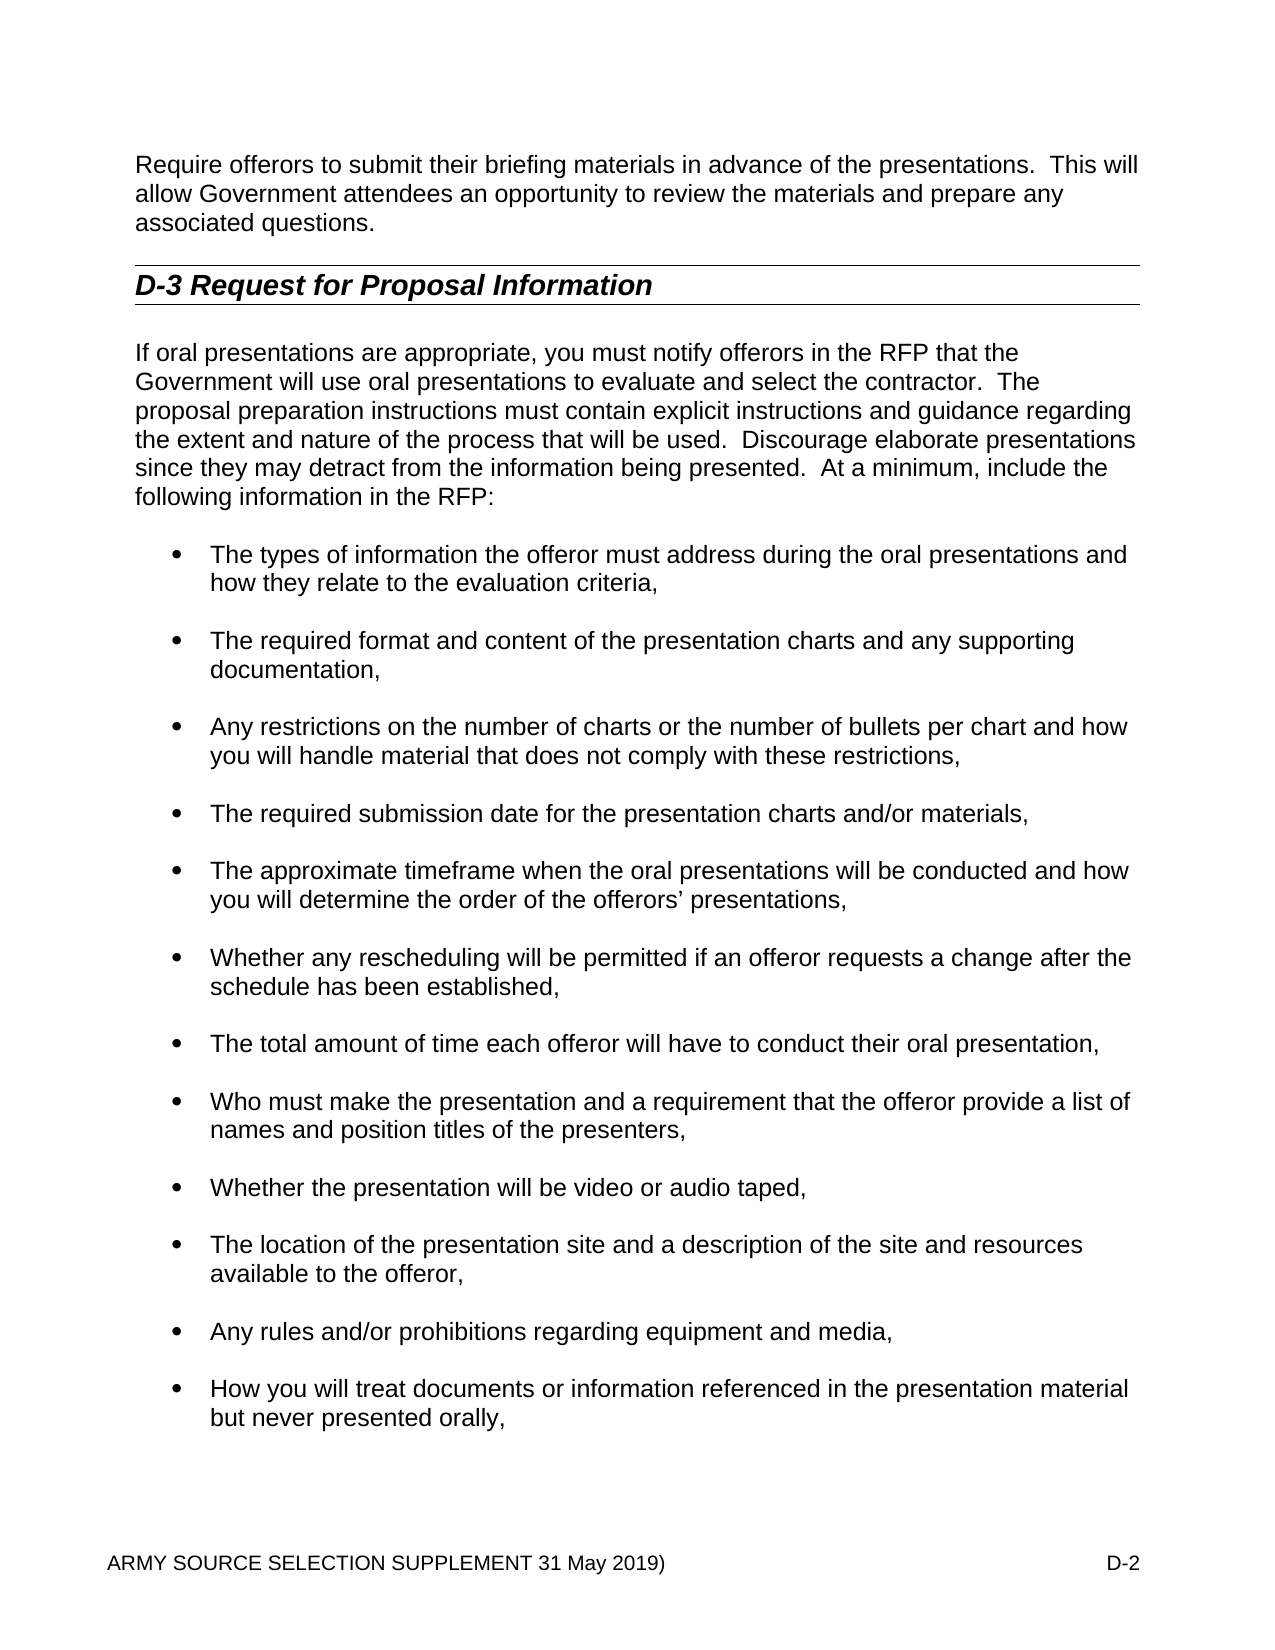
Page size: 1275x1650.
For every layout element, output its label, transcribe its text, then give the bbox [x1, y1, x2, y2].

list If oral presentations are appropriate, you must notify offerors in the RFP that the Government will use oral presentations to evaluate and select the contractor. The proposal preparation instructions must contain explicit instructions and guidance regarding the extent and nature of the process that will be used. Discourage elaborate presentations since they may detract from the information being presented. At a minimum, include the following information in the RFP: [135, 338, 1140, 511]
list How you will treat documents or information referenced in the presentation material but never presented orally, [172, 1374, 1140, 1432]
list The required format and content of the presentation charts and any supporting documentation, [172, 626, 1140, 683]
list The approximate timeframe when the oral presentations will be conducted and how you will determine the order of the offerors’ presentations, [172, 856, 1140, 914]
list Any restrictions on the number of charts or the number of bullets per chart and how you will handle material that does not comply with these restrictions, [172, 712, 1140, 770]
list Whether any rescheduling will be permitted if an offeror requests a change after the schedule has been established, [172, 943, 1140, 1000]
text D-3 Request for Proposal Information [135, 266, 1140, 304]
list The location of the presentation site and a description of the site and resources available to the offeror, [172, 1231, 1140, 1288]
list Who must make the presentation and a requirement that the offeror provide a list of names and position titles of the presenters, [172, 1087, 1140, 1144]
list Any rules and/or prohibitions regarding equipment and media, [172, 1317, 1140, 1346]
list Require offerors to submit their briefing materials in advance of the presentations. This will allow Government attendees an opportunity to review the materials and prepare any associated questions. [135, 150, 1140, 236]
list The required submission date for the presentation charts and/or materials, [172, 799, 1140, 827]
list The types of information the offeror must address during the oral presentations and how they relate to the evaluation criteria, [172, 539, 1140, 597]
list Whether the presentation will be video or audio taped, [172, 1173, 1140, 1202]
list The total amount of time each offeror will have to conduct their oral presentation, [172, 1029, 1140, 1058]
